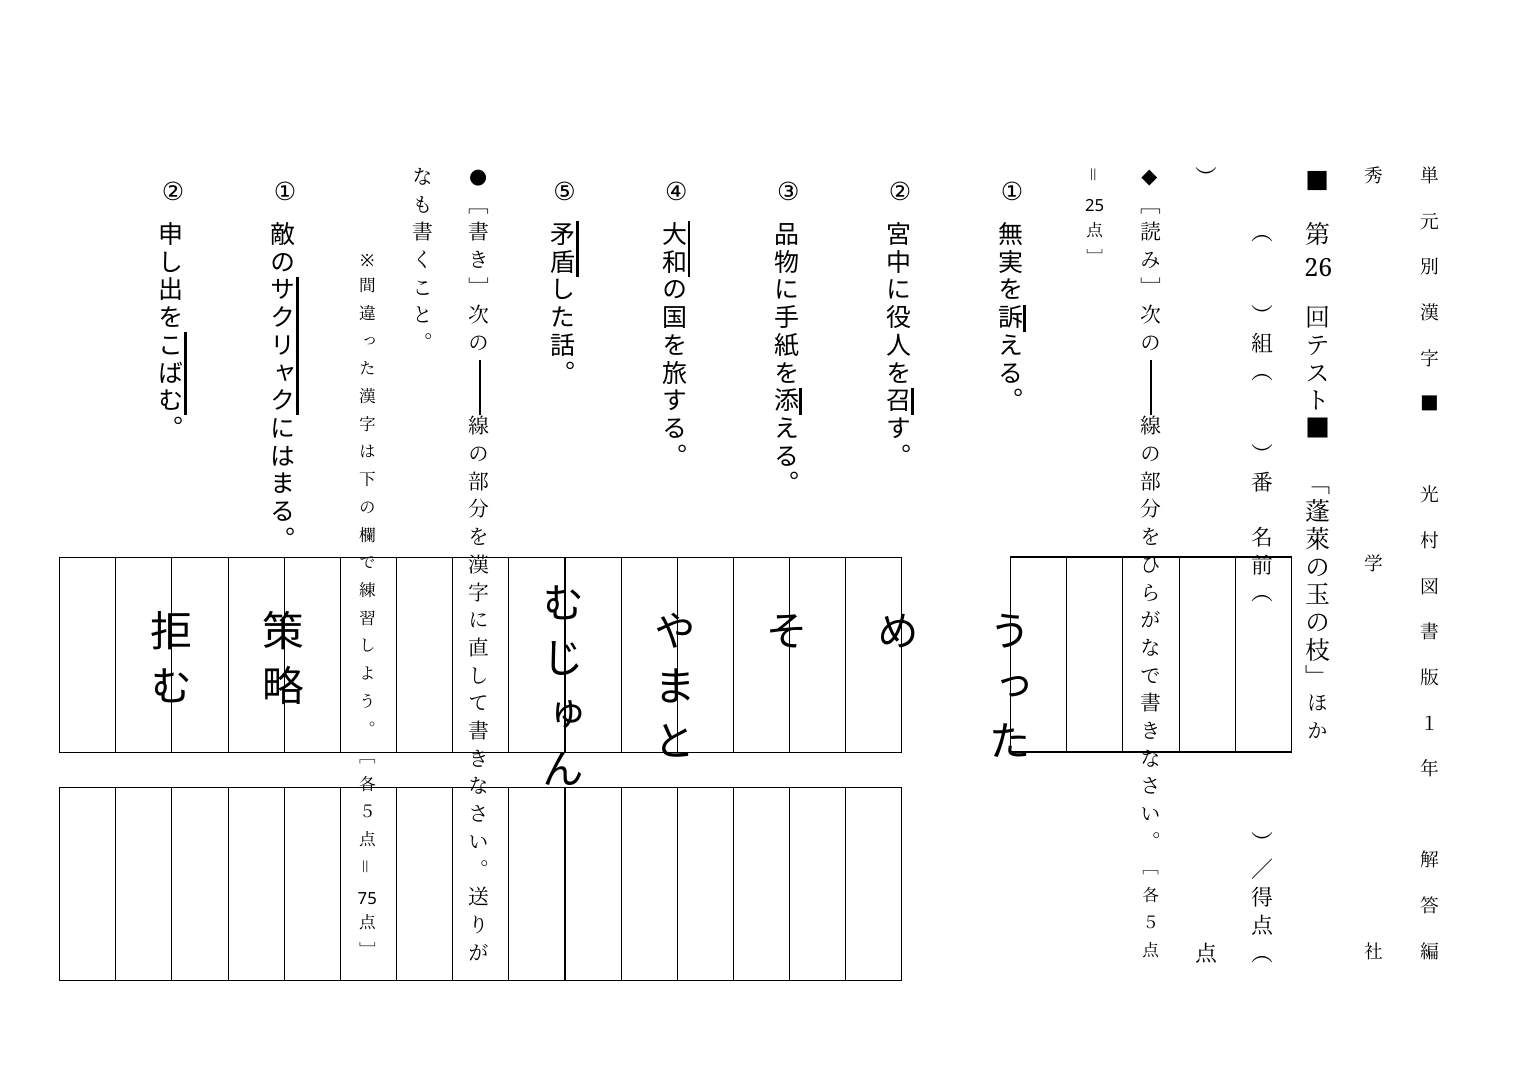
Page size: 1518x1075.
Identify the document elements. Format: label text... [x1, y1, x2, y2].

text ⑤ 矛盾した話。 むじゅん [507, 166, 619, 969]
text ② 申し出をこばむ。 拒む [116, 166, 227, 969]
text ① 敵のサクリャクにはまる。 策略 [227, 166, 339, 969]
text 単元別漢字■ 光村図書版１年 解答編 秀学社 [1346, 166, 1458, 969]
text ■第26回テスト■ 「蓬萊の玉の枝」ほか [1290, 166, 1346, 969]
text ●［書き］次の 線の部分を漢字に直して書きなさい。送りがなも書くこと。 [395, 166, 507, 969]
text ① 無実を訴える。 うった [954, 166, 1066, 969]
text ② 宮中に役人を召す。 め [843, 166, 954, 969]
text ④ 大和の国を旅する。 やまと [619, 166, 731, 969]
text ③ 品物に手紙を添える。 そ [731, 166, 843, 969]
text ◆［読み］次の 線の部分をひらがなで書きなさい。［各５点＝25点］ [1066, 166, 1178, 969]
text ※間違った漢字は下の欄で練習しよう。［各５点＝75点］ [339, 166, 395, 969]
text （ ）組（ ）番 名前（ ）／得点（ ）点 [1178, 166, 1290, 969]
